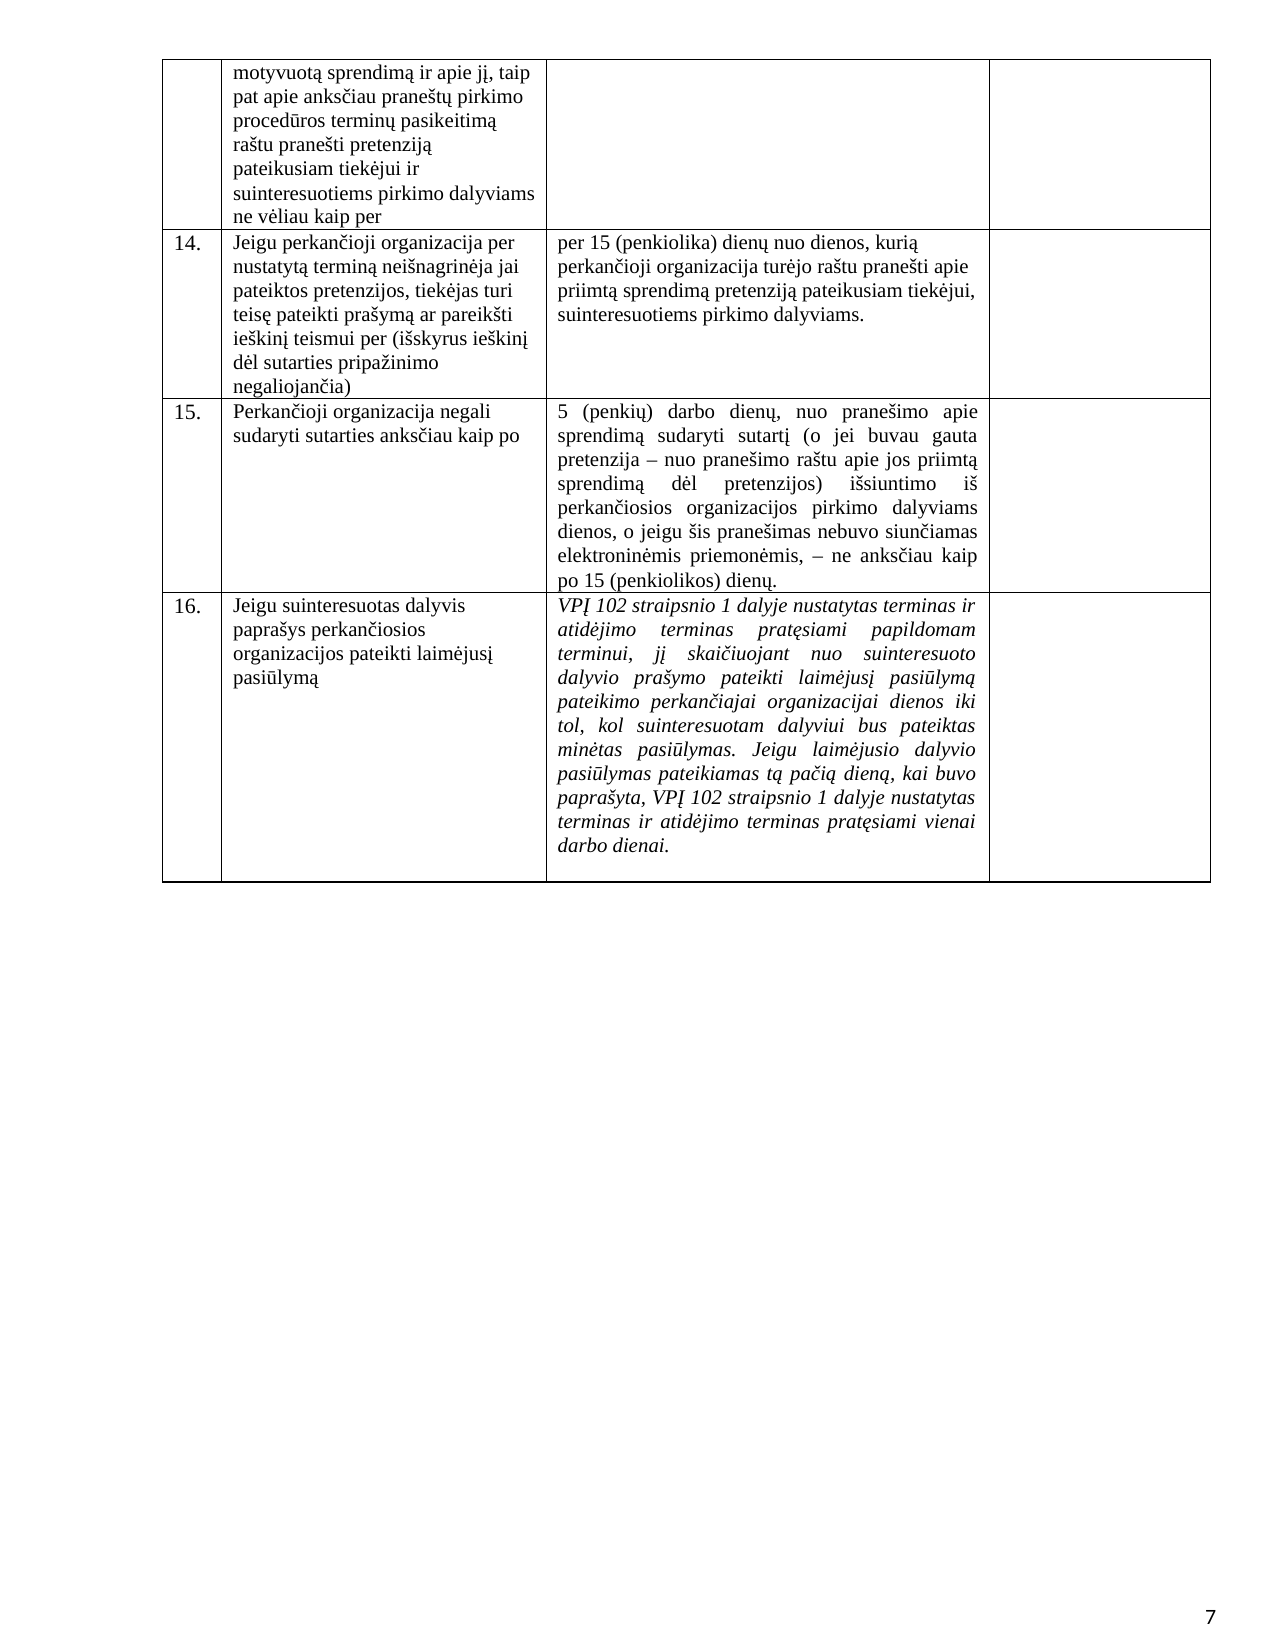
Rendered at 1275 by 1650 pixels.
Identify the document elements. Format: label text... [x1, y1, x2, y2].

table_cell Jeigu perkančioji organizacija per nustatytą terminą neišnagrinėja jai pateiktos pretenzijos, tiekėjas turi teisę pateikti prašymą ar pareikšti ieškinį teismui per (išskyrus ieškinį dėl sutarties pripažinimo negaliojančia) [222, 230, 546, 398]
table_cell VPĮ 102 straipsnio 1 dalyje nustatytas terminas ir atidėjimo terminas pratęsiami papildomam terminui, jį skaičiuojant nuo suinteresuoto dalyvio prašymo pateikti laimėjusį pasiūlymą pateikimo perkančiajai organizacijai dienos iki tol, kol suinteresuotam dalyviui bus pateiktas minėtas pasiūlymas. Jeigu laimėjusio dalyvio pasiūlymas pateikiamas tą pačią dieną, kai buvo paprašyta, VPĮ 102 straipsnio 1 dalyje nustatytas terminas ir atidėjimo terminas pratęsiami vienai darbo dienai. [547, 593, 989, 881]
table_cell [163, 230, 221, 398]
table_cell Jeigu suinteresuotas dalyvis paprašys perkančiosios organizacijos pateikti laimėjusį pasiūlymą [222, 593, 546, 881]
table_cell [163, 399, 221, 592]
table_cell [547, 60, 989, 228]
table_cell [990, 593, 1210, 881]
table_cell [990, 60, 1210, 228]
table_cell 5 (penkių) darbo dienų, nuo pranešimo apie sprendimą sudaryti sutartį (o jei buvau gauta pretenzija – nuo pranešimo raštu apie jos priimtą sprendimą dėl pretenzijos) išsiuntimo iš perkančiosios organizacijos pirkimo dalyviams dienos, o jeigu šis pranešimas nebuvo siunčiamas elektroninėmis priemonėmis, – ne anksčiau kaip po 15 (penkiolikos) dienų. [547, 399, 989, 592]
table_cell [990, 399, 1210, 592]
table_cell [990, 230, 1210, 398]
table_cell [222, 60, 546, 228]
table_cell [163, 60, 221, 228]
table_cell per 15 (penkiolika) dienų nuo dienos, kurią perkančioji organizacija turėjo raštu pranešti apie priimtą sprendimą pretenziją pateikusiam tiekėjui, suinteresuotiems pirkimo dalyviams. [547, 230, 989, 398]
table_cell [163, 593, 221, 881]
table_cell Perkančioji organizacija negali sudaryti sutarties anksčiau kaip po [222, 399, 546, 592]
